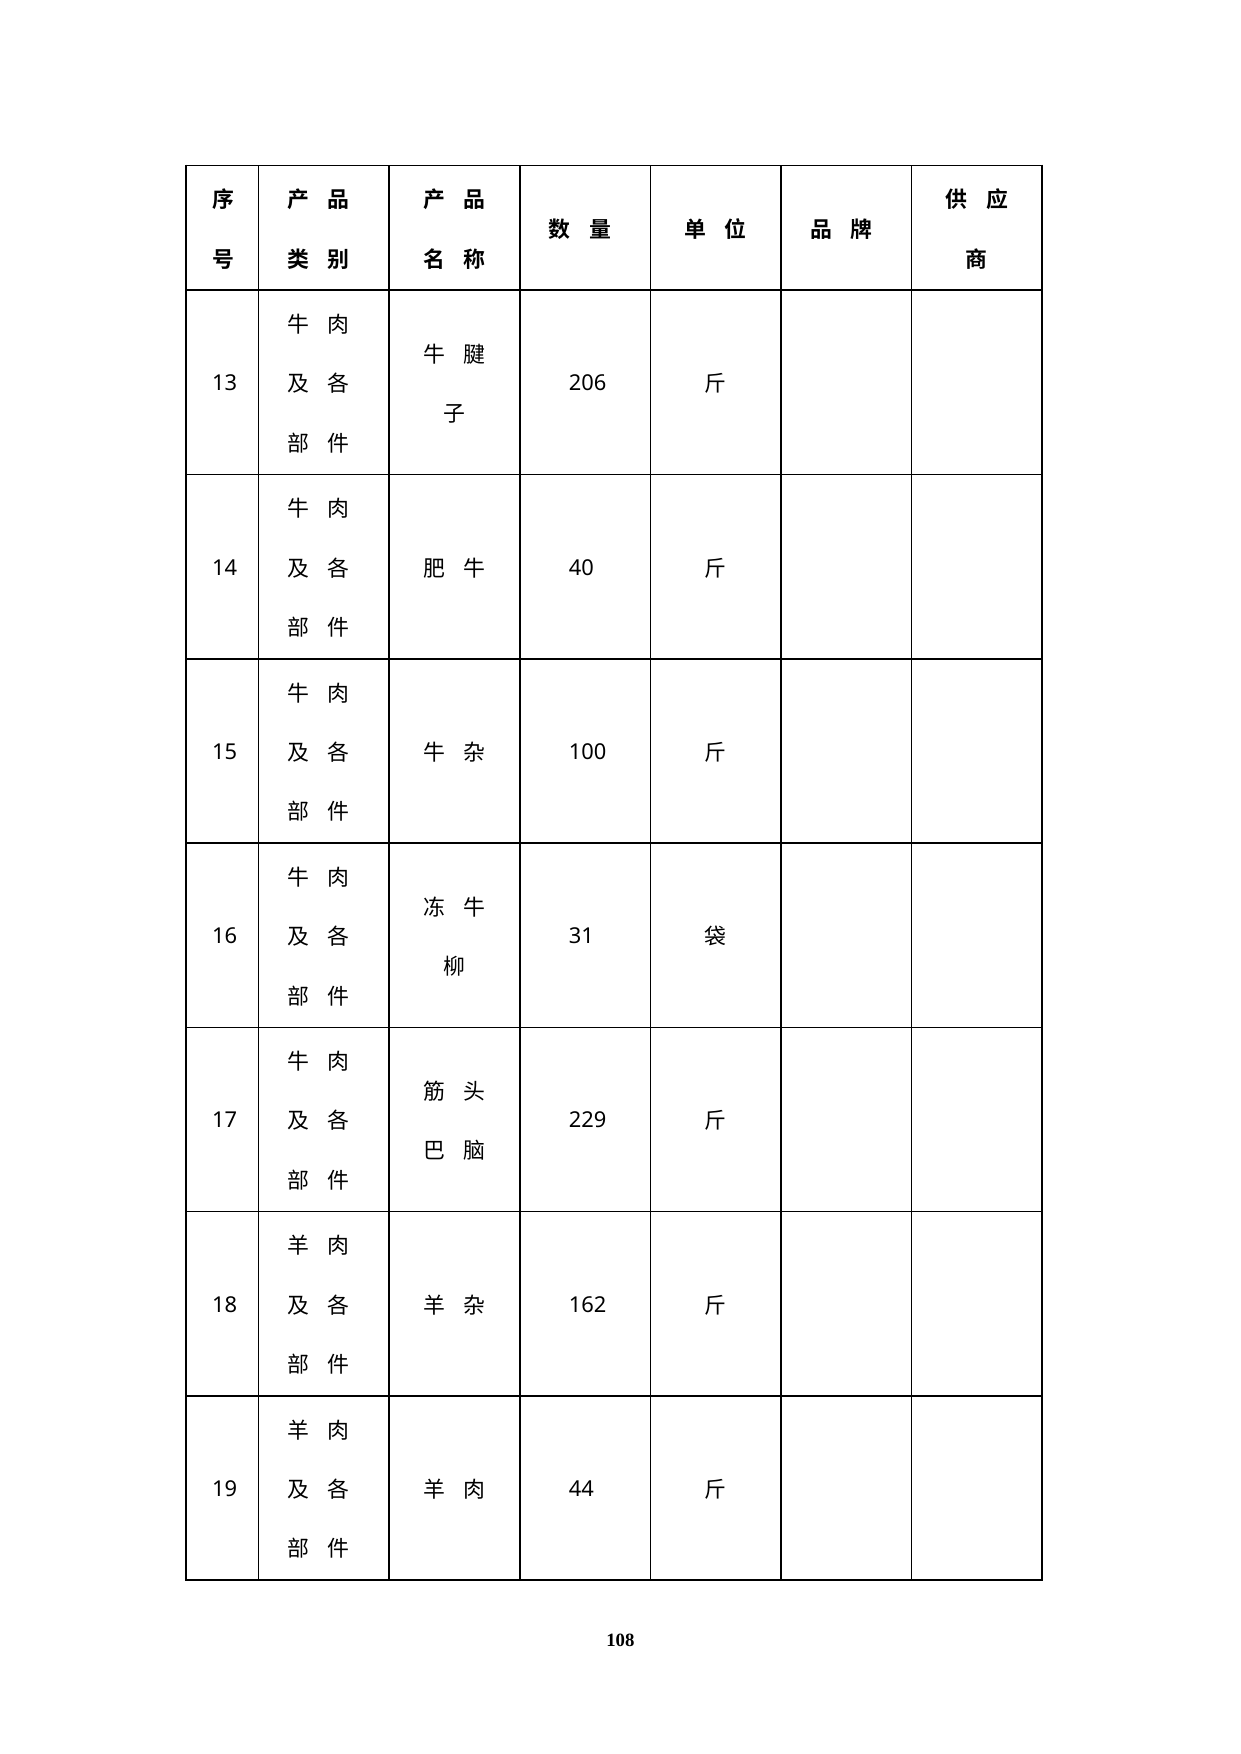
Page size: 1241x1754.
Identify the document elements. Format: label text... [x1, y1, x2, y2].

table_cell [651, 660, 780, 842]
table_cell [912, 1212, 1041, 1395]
table_header 数量 [521, 166, 650, 289]
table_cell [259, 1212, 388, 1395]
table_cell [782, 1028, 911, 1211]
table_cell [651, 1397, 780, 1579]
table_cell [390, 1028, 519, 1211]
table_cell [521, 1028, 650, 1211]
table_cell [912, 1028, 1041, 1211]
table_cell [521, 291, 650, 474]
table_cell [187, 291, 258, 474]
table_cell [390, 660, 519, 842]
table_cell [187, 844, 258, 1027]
table_header 序号 [187, 166, 258, 289]
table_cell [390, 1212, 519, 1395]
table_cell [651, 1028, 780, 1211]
table_header 品牌 [782, 166, 911, 289]
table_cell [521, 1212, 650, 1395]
table_header 产品类别 [259, 166, 388, 289]
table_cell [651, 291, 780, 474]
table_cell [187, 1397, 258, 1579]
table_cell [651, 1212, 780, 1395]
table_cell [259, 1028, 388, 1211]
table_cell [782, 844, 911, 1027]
table_header 单位 [651, 166, 780, 289]
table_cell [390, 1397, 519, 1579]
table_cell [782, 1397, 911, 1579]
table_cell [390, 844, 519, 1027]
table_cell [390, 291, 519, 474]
table_header 供应商 [912, 166, 1041, 289]
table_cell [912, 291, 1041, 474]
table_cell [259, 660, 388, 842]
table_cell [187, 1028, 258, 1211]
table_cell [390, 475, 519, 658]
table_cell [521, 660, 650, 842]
table_header 产品名称 [390, 166, 519, 289]
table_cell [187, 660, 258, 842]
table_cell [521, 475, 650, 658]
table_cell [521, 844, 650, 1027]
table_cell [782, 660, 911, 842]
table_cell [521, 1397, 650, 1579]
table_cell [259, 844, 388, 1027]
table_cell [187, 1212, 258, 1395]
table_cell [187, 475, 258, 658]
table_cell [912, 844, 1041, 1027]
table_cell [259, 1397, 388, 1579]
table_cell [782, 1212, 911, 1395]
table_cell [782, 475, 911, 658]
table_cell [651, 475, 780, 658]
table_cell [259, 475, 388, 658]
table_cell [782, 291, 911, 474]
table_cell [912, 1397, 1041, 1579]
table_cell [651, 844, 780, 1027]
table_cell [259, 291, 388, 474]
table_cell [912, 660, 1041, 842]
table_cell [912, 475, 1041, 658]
